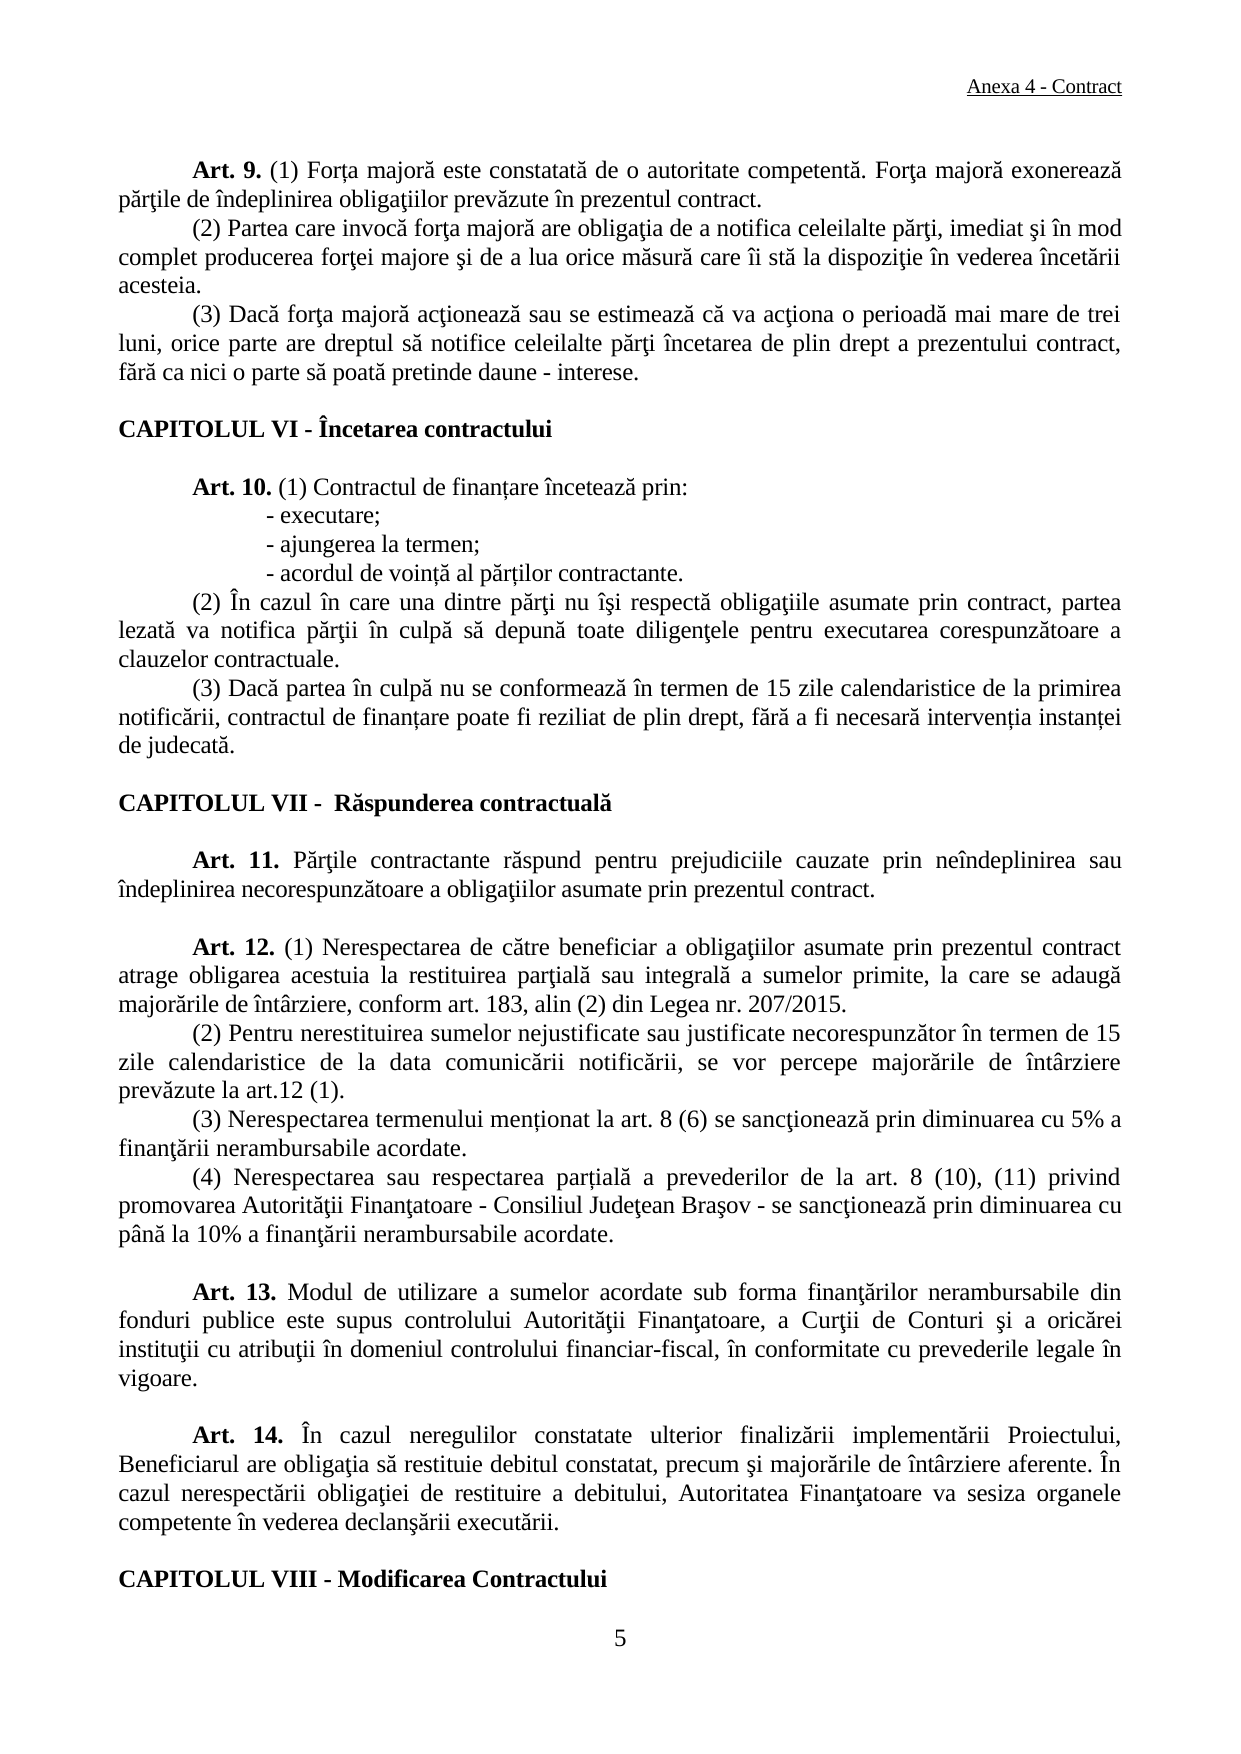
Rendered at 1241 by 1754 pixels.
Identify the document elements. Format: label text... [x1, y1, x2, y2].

text Art. 11. Părţile contractante răspund pentru prejudiciile cauzate prin neîndeplinirea sau îndeplinirea necorespunzătoare a obligaţiilor asumate prin prezentul contract. [118, 845, 1122, 903]
text (3) Dacă partea în culpă nu se conformează în termen de 15 zile calendaristice de la primirea notificării, contractul de finanțare poate fi reziliat de plin drept, fără a fi necesară intervenția instanței de judecată. [118, 673, 1122, 759]
text Art. 12. (1) Nerespectarea de către beneficiar a obligaţiilor asumate prin prezentul contract atrage obligarea acestuia la restituirea parţială sau integrală a sumelor primite, la care se adaugă majorările de întârziere, conform art. 183, alin (2) din Legea nr. 207/2015. [118, 932, 1122, 1018]
text CAPITOLUL VII - Răspunderea contractuală [118, 788, 1122, 817]
text Art. 10. (1) Contractul de finanțare încetează prin: [118, 472, 1122, 500]
text (2) În cazul în care una dintre părţi nu îşi respectă obligaţiile asumate prin contract, partea lezată va notifica părţii în culpă să depună toate diligenţele pentru executarea corespunzătoare a clauzelor contractuale. [118, 587, 1122, 673]
text (4) Nerespectarea sau respectarea parțială a prevederilor de la art. 8 (10), (11) privind promovarea Autorităţii Finanţatoare - Consiliul Judeţean Braşov - se sancţionează prin diminuarea cu până la 10% a finanţării nerambursabile acordate. [118, 1162, 1122, 1248]
text (2) Pentru nerestituirea sumelor nejustificate sau justificate necorespunzător în termen de 15 zile calendaristice de la data comunicării notificării, se vor percepe majorările de întârziere prevăzute la art.12 (1). [118, 1018, 1122, 1104]
text (2) Partea care invocă forţa majoră are obligaţia de a notifica celeilalte părţi, imediat şi în mod complet producerea forţei majore şi de a lua orice măsură care îi stă la dispoziţie în vederea încetării acesteia. [118, 213, 1122, 299]
text - executare; [192, 500, 1122, 529]
text - acordul de voință al părților contractante. [192, 558, 1122, 587]
text Art. 13. Modul de utilizare a sumelor acordate sub forma finanţărilor nerambursabile din fonduri publice este supus controlului Autorităţii Finanţatoare, a Curţii de Conturi şi a oricărei instituţii cu atribuţii în domeniul controlului financiar-fiscal, în conformitate cu prevederile legale în vigoare. [118, 1277, 1122, 1392]
text Art. 14. În cazul neregulilor constatate ulterior finalizării implementării Proiectului, Beneficiarul are obligaţia să restituie debitul constatat, precum şi majorările de întârziere aferente. În cazul nerespectării obligaţiei de restituire a debitului, Autoritatea Finanţatoare va sesiza organele competente în vederea declanşării executării. [118, 1420, 1122, 1535]
text Art. 9. (1) Forța majoră este constatată de o autoritate competentă. Forţa majoră exonerează părţile de îndeplinirea obligaţiilor prevăzute în prezentul contract. [118, 155, 1122, 213]
text (3) Nerespectarea termenului menționat la art. 8 (6) se sancţionează prin diminuarea cu 5% a finanţării nerambursabile acordate. [118, 1104, 1122, 1162]
text - ajungerea la termen; [192, 529, 1122, 558]
text CAPITOLUL VI - Încetarea contractului [118, 414, 1122, 443]
text (3) Dacă forţa majoră acţionează sau se estimează că va acţiona o perioadă mai mare de trei luni, orice parte are dreptul să notifice celeilalte părţi încetarea de plin drept a prezentului contract, fără ca nici o parte să poată pretinde daune - interese. [118, 299, 1122, 385]
text CAPITOLUL VIII - Modificarea Contractului [118, 1564, 1122, 1593]
